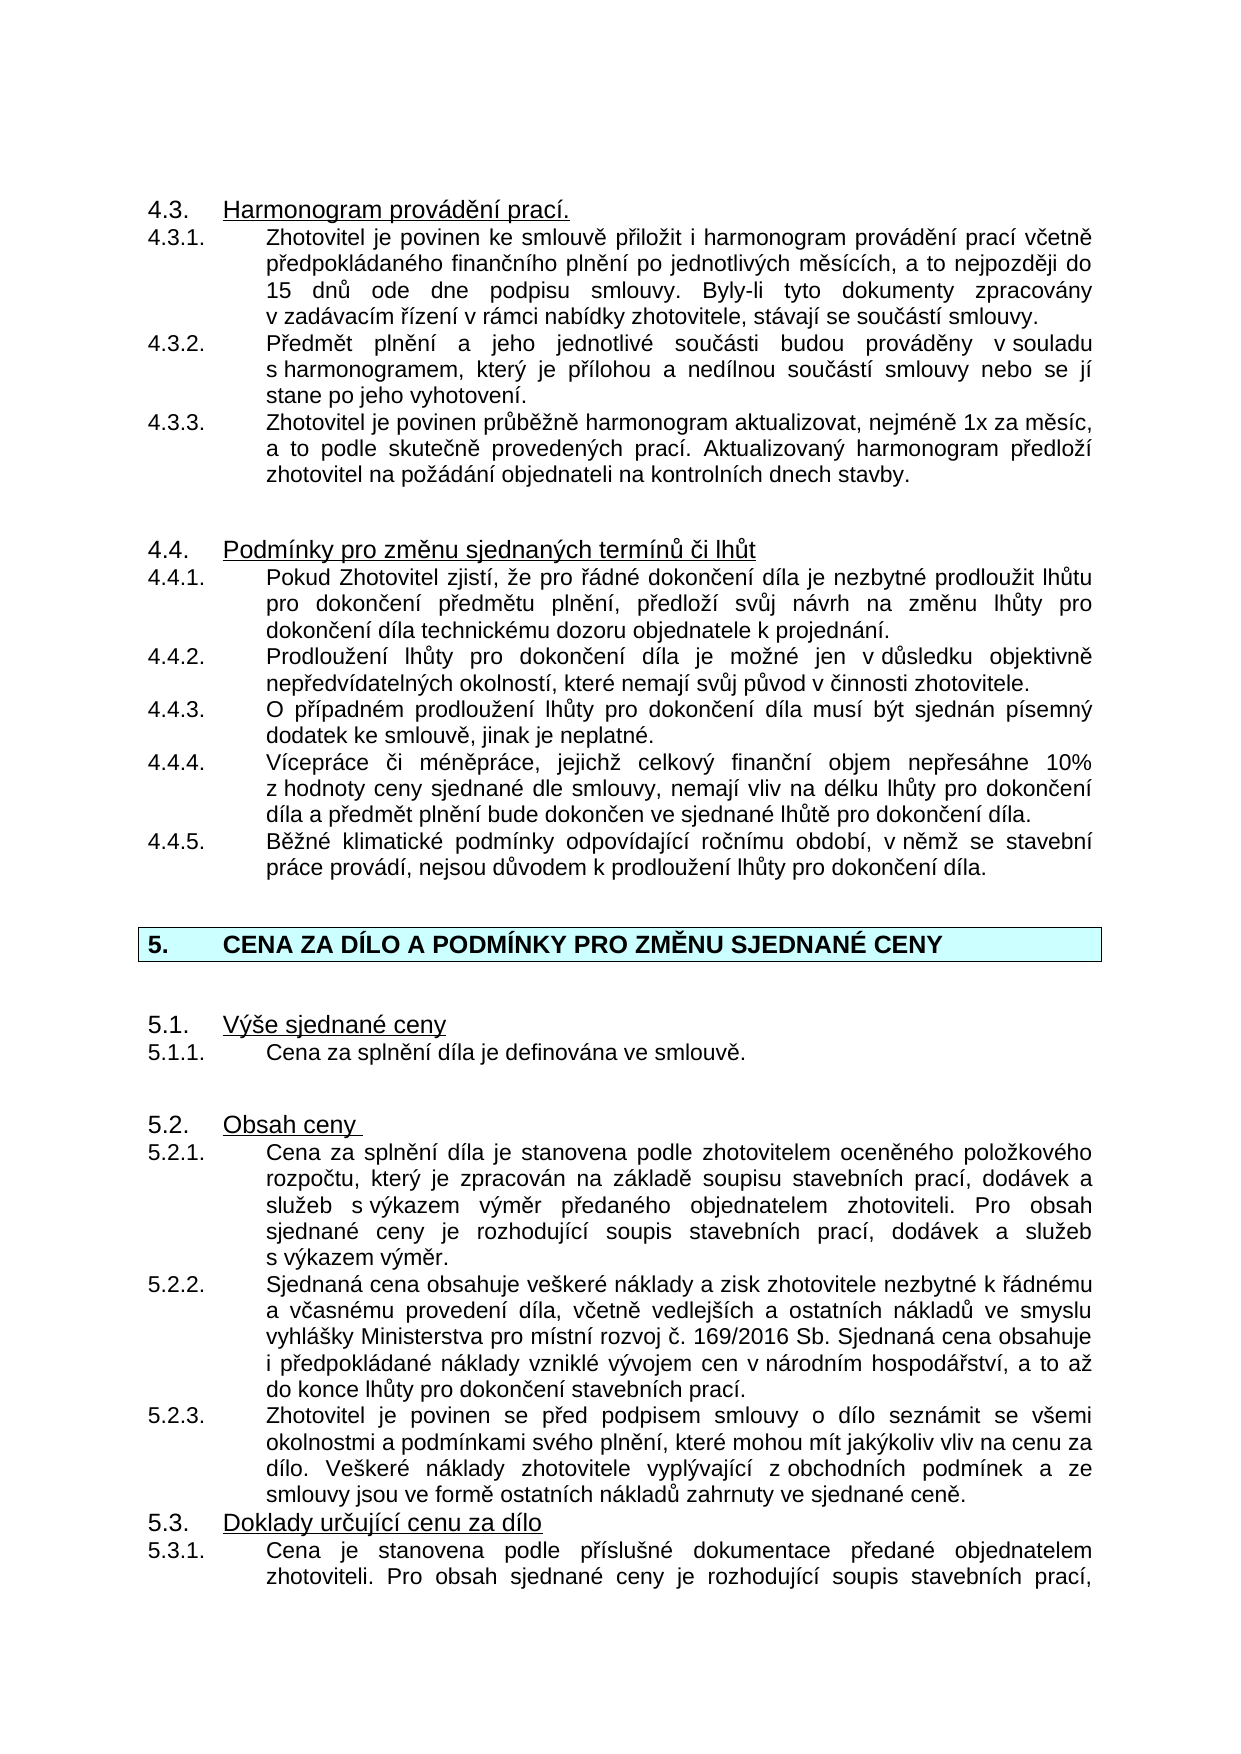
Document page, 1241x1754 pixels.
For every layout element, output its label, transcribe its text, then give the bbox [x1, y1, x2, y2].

list Cena za splnění díla je stanovena podle zhotovitelem oceněného položkového rozpočtu, který je zpracován na základě soupisu stavebních prací, dodávek a služeb s výkazem výměr předaného objednatelem zhotoviteli. Pro obsah sjednané ceny je rozhodující soupis stavebních prací, dodávek a služeb s výkazem výměr. [148, 1139, 1093, 1271]
list Zhotovitel je povinen ke smlouvě přiložit i harmonogram provádění prací včetně předpokládaného finančního plnění po jednotlivých měsících, a to nejpozději do 15 dnů ode dne podpisu smlouvy. Byly-li tyto dokumenty zpracovány v zadávacím řízení v rámci nabídky zhotovitele, stávají se součástí smlouvy. [148, 224, 1093, 329]
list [148, 1537, 1093, 1589]
list Cena za dílo a podmínky pro změnu sjednané ceny [139, 928, 1101, 961]
list Pokud Zhotovitel zjistí, že pro řádné dokončení díla je nezbytné prodloužit lhůtu pro dokončení předmětu plnění, předloží svůj návrh na změnu lhůty pro dokončení díla technickému dozoru objednatele k projednání. [148, 564, 1093, 643]
list Sjednaná cena obsahuje veškeré náklady a zisk zhotovitele nezbytné k řádnému a včasnému provedení díla, včetně vedlejších a ostatních nákladů ve smyslu vyhlášky Ministerstva pro místní rozvoj č. 169/2016 Sb. Sjednaná cena obsahuje i předpokládané náklady vzniklé vývojem cen v národním hospodářství, a to až do konce lhůty pro dokončení stavebních prací. [148, 1271, 1093, 1402]
list Harmonogram provádění prací. [148, 195, 1093, 224]
list Zhotovitel je povinen se před podpisem smlouvy o dílo seznámit se všemi okolnostmi a podmínkami svého plnění, které mohou mít jakýkoliv vliv na cenu za dílo. Veškeré náklady zhotovitele vyplývající z obchodních podmínek a ze smlouvy jsou ve formě ostatních nákladů zahrnuty ve sjednané ceně. [148, 1402, 1093, 1508]
list O případném prodloužení lhůty pro dokončení díla musí být sjednán písemný dodatek ke smlouvě, jinak je neplatné. [148, 696, 1093, 748]
list Vícepráce či méněpráce, jejichž celkový finanční objem nepřesáhne 10% z hodnoty ceny sjednané dle smlouvy, nemají vliv na délku lhůty pro dokončení díla a předmět plnění bude dokončen ve sjednané lhůtě pro dokončení díla. [148, 748, 1093, 828]
list Prodloužení lhůty pro dokončení díla je možné jen v důsledku objektivně nepředvídatelných okolností, které nemají svůj původ v činnosti zhotovitele. [148, 643, 1093, 696]
list Zhotovitel je povinen průběžně harmonogram aktualizovat, nejméně 1x za měsíc, a to podle skutečně provedených prací. Aktualizovaný harmonogram předloží zhotovitel na požádání objednateli na kontrolních dnech stavby. [148, 408, 1093, 488]
list Podmínky pro změnu sjednaných termínů či lhůt [148, 535, 1093, 564]
list Výše sjednané ceny [148, 1010, 1093, 1039]
list Obsah ceny [148, 1110, 1093, 1139]
list Cena za splnění díla je definována ve smlouvě. [148, 1039, 1093, 1065]
list Doklady určující cenu za dílo [148, 1508, 1093, 1537]
list Běžné klimatické podmínky odpovídající ročnímu období, v němž se stavební práce provádí, nejsou důvodem k prodloužení lhůty pro dokončení díla. [148, 828, 1093, 880]
list Předmět plnění a jeho jednotlivé součásti budou prováděny v souladu s harmonogramem, který je přílohou a nedílnou součástí smlouvy nebo se jí stane po jeho vyhotovení. [148, 329, 1093, 408]
